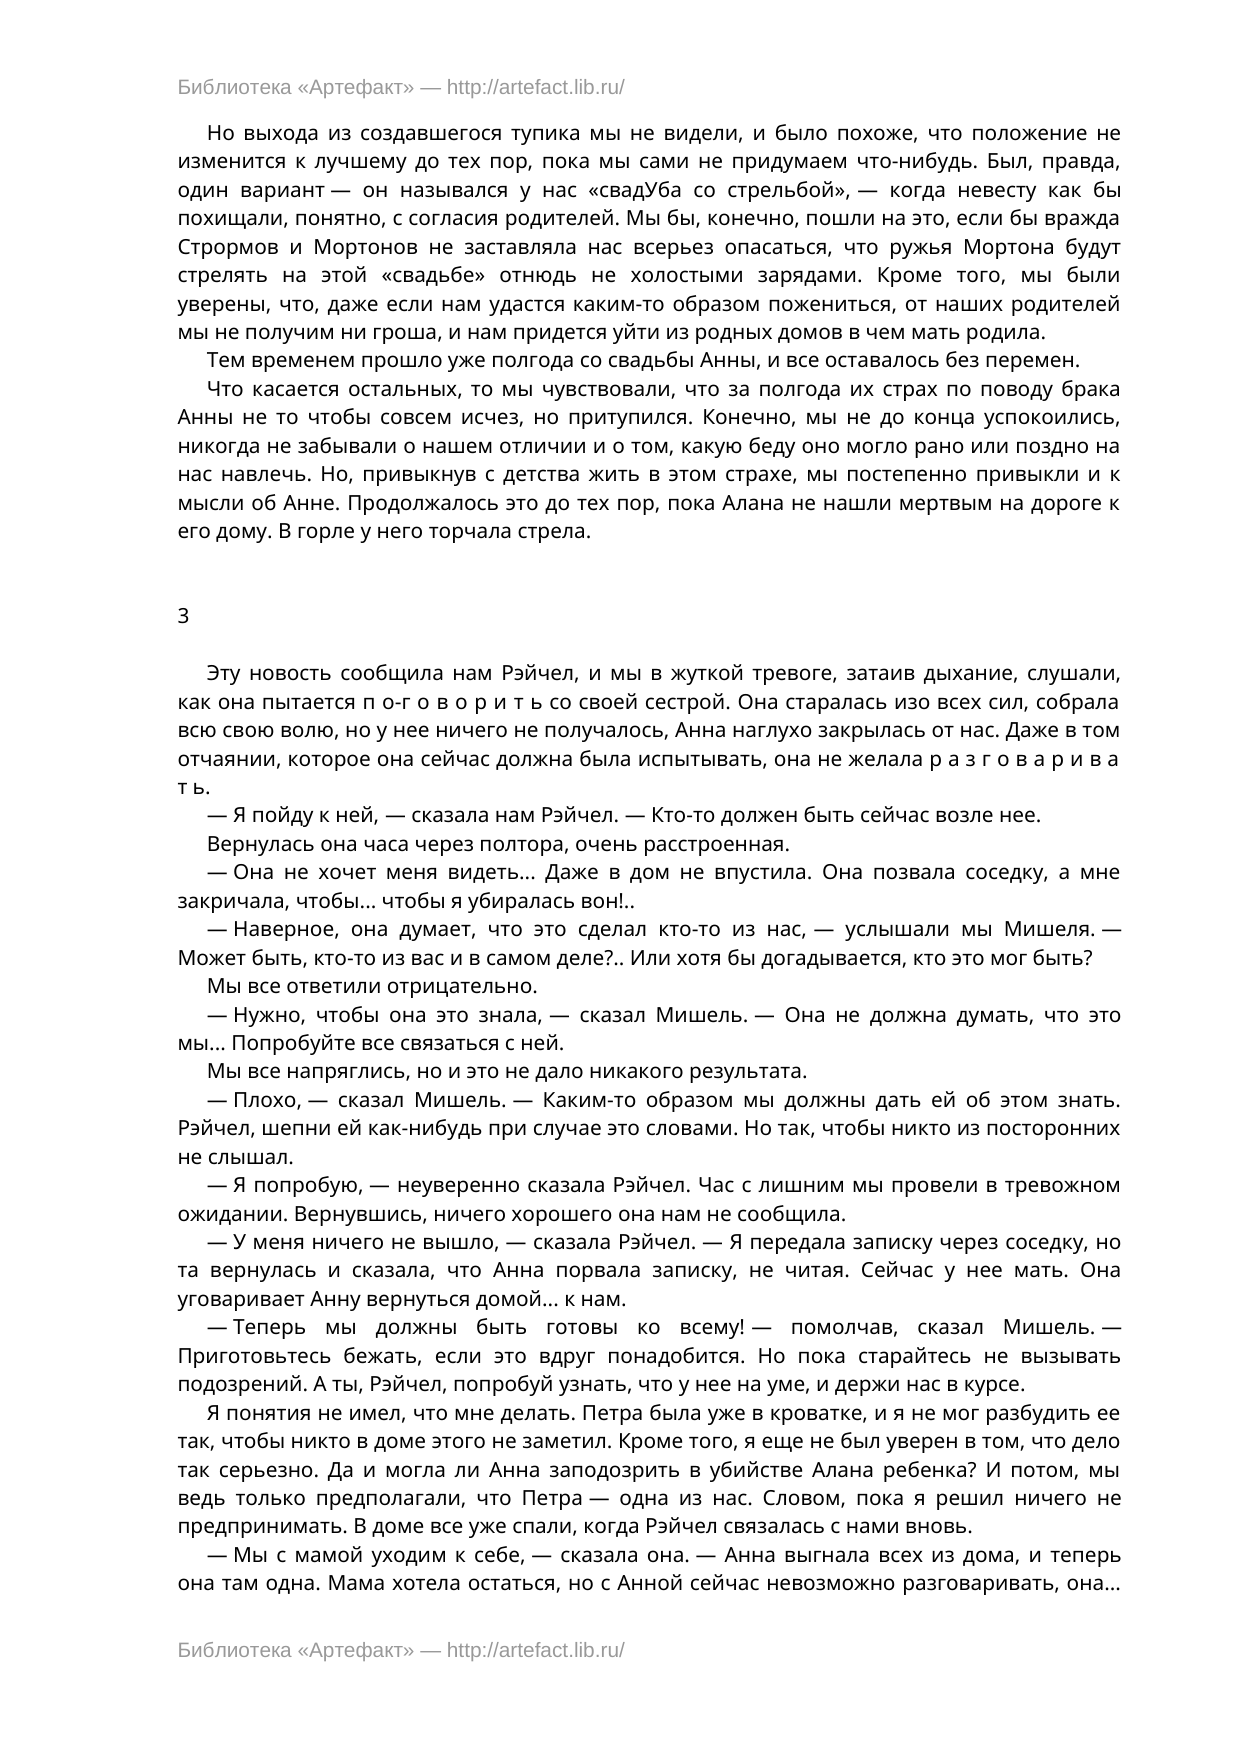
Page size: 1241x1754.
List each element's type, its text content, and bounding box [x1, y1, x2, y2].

text — Наверное, она думает, что это сделал кто-то из нас, — услышали мы Мишеля. — Может быть, кто-то из вас и в самом деле?.. Или хотя бы догадывается, кто это мог быть? [177, 914, 1122, 971]
text Мы все напряглись, но и это не дало никакого результата. [177, 1057, 1122, 1085]
text Я понятия не имел, что мне делать. Петра была уже в кроватке, и я не мог разбудить ее так, чтобы никто в доме этого не заметил. Кроме того, я еще не был уверен в том, что дело так серьезно. Да и могла ли Анна заподозрить в убийстве Алана ребенка? И потом, мы ведь только предполагали, что Петра — одна из нас. Словом, пока я решил ничего не предпринимать. В доме все уже спали, когда Рэйчел связалась с нами вновь. [177, 1398, 1122, 1540]
text Мы все ответили отрицательно. [177, 971, 1122, 1000]
text — Нужно, чтобы она это знала, — сказал Мишель. — Она не должна думать, что это мы... Попробуйте все связаться с ней. [177, 1000, 1122, 1057]
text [177, 1540, 1122, 1597]
text Эту новость сообщила нам Рэйчел, и мы в жуткой тревоге, затаив дыхание, слушали, как она пытается п о-г о в о р и т ь со своей сестрой. Она старалась изо всех сил, собрала всю свою волю, но у нее ничего не получалось, Анна наглухо закрылась от нас. Даже в том отчаянии, которое она сейчас должна была испытывать, она не желала р а з г о в а р и в а т ь. [177, 658, 1122, 801]
text Вернулась она часа через полтора, очень расстроенная. [177, 829, 1122, 857]
text Но выхода из создавшегося тупика мы не видели, и было похоже, что положение не изменится к лучшему до тех пор, пока мы сами не придумаем что-нибудь. Был, правда, один вариант — он назывался у нас «свадУба со стрельбой», — когда невесту как бы похищали, понятно, с согласия родителей. Мы бы, конечно, пошли на это, если бы вражда Стрормов и Мортонов не заставляла нас всерьез опасаться, что ружья Мортона будут стрелять на этой «свадьбе» отнюдь не холостыми зарядами. Кроме того, мы были уверены, что, даже если нам удастся каким-то образом пожениться, от наших родителей мы не получим ни гроша, и нам придется уйти из родных домов в чем мать родила. [177, 118, 1122, 346]
text — Я попробую, — неуверенно сказала Рэйчел. Час с лишним мы провели в тревожном ожидании. Вернувшись, ничего хорошего она нам не сообщила. [177, 1170, 1122, 1227]
subtitle 3 [177, 602, 1122, 630]
text — Плохо, — сказал Мишель. — Каким-то образом мы должны дать ей об этом знать. Рэйчел, шепни ей как-нибудь при случае это словами. Но так, чтобы никто из посторонних не слышал. [177, 1085, 1122, 1170]
text Что касается остальных, то мы чувствовали, что за полгода их страх по поводу брака Анны не то чтобы совсем исчез, но притупился. Конечно, мы не до конца успокоились, никогда не забывали о нашем отличии и о том, какую беду оно могло рано или поздно на нас навлечь. Но, привыкнув с детства жить в этом страхе, мы постепенно привыкли и к мысли об Анне. Продолжалось это до тех пор, пока Алана не нашли мертвым на дороге к его дому. В горле у него торчала стрела. [177, 374, 1122, 545]
text — У меня ничего не вышло, — сказала Рэйчел. — Я передала записку через соседку, но та вернулась и сказала, что Анна порвала записку, не читая. Сейчас у нее мать. Она уговаривает Анну вернуться домой... к нам. [177, 1227, 1122, 1312]
text — Я пойду к ней, — сказала нам Рэйчел. — Кто-то должен быть сейчас возле нее. [177, 801, 1122, 829]
text — Она не хочет меня видеть... Даже в дом не впустила. Она позвала соседку, а мне закричала, чтобы... чтобы я убиралась вон!.. [177, 857, 1122, 914]
text — Теперь мы должны быть готовы ко всему! — помолчав, сказал Мишель. — Приготовьтесь бежать, если это вдруг понадобится. Но пока старайтесь не вызывать подозрений. А ты, Рэйчел, попробуй узнать, что у нее на уме, и держи нас в курсе. [177, 1312, 1122, 1398]
text Тем временем прошло уже полгода со свадьбы Анны, и все оставалось без перемен. [177, 346, 1122, 374]
